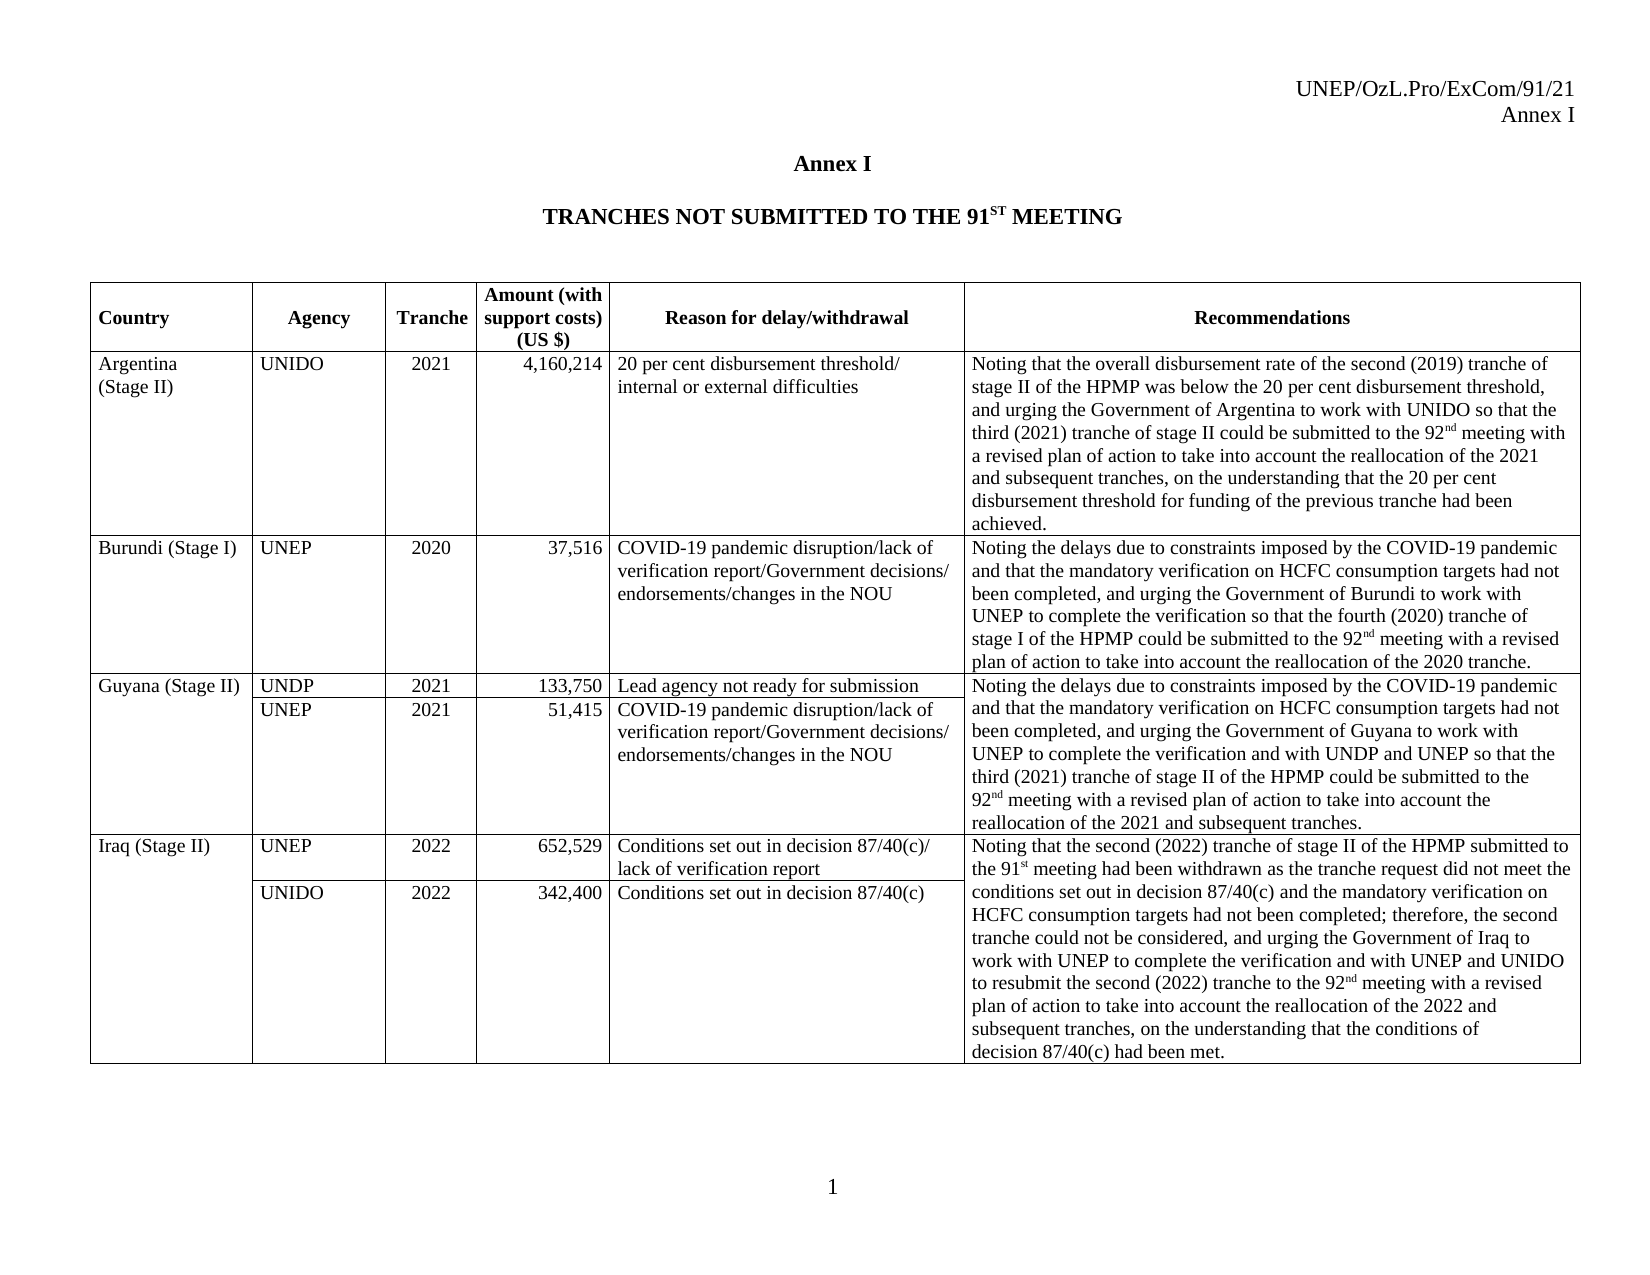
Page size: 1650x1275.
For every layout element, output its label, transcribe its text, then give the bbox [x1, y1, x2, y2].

table_cell 342,400 [477, 881, 609, 1063]
table_cell Conditions set out in decision 87/40(c) [610, 881, 964, 1063]
table_cell 51,415 [477, 698, 609, 833]
table_cell UNEP [253, 835, 385, 880]
table_cell UNEP [253, 698, 385, 833]
table_cell Burundi (Stage I) [91, 536, 252, 673]
table_cell 652,529 [477, 835, 609, 880]
table_cell Iraq (Stage II) [91, 835, 252, 1063]
table_cell 20 per cent disbursement threshold/ internal or external difficulties [610, 352, 964, 535]
table_cell UNIDO [253, 881, 385, 1063]
table_cell 37,516 [477, 536, 609, 673]
table_cell 2021 [386, 352, 476, 535]
table_cell Lead agency not ready for submission [610, 674, 964, 697]
table_cell Noting that the second (2022) tranche of stage II of the HPMP submitted to the 91st meeting had been withdrawn as the tranche request did not meet the conditions set out in decision 87/40(c) and the mandatory verification on HCFC consumption targets had not been completed; therefore, the second tranche could not be considered, and urging the Government of Iraq to work with UNEP to complete the verification and with UNEP and UNIDO to resubmit the second (2022) tranche to the 92nd meeting with a revised plan of action to take into account the reallocation of the 2022 and subsequent tranches, on the understanding that the conditions of decision 87/40(c) had been met. [965, 835, 1580, 1063]
table_cell 2020 [386, 536, 476, 673]
table_cell Conditions set out in decision 87/40(c)/ lack of verification report [610, 835, 964, 880]
table_cell COVID-19 pandemic disruption/lack of verification report/Government decisions/ endorsements/changes in the NOU [610, 536, 964, 673]
table_cell COVID-19 pandemic disruption/lack of verification report/Government decisions/ endorsements/changes in the NOU [610, 698, 964, 833]
table_header Agency [253, 283, 385, 351]
table_cell 2022 [386, 835, 476, 880]
table_cell Noting the delays due to constraints imposed by the COVID-19 pandemic and that the mandatory verification on HCFC consumption targets had not been completed, and urging the Government of Burundi to work with UNEP to complete the verification so that the fourth (2020) tranche of stage I of the HPMP could be submitted to the 92nd meeting with a revised plan of action to take into account the reallocation of the 2020 tranche. [965, 536, 1580, 673]
table_header Recommendations [965, 283, 1580, 351]
table_cell UNEP [253, 536, 385, 673]
table_cell Noting the delays due to constraints imposed by the COVID-19 pandemic and that the mandatory verification on HCFC consumption targets had not been completed, and urging the Government of Guyana to work with UNEP to complete the verification and with UNDP and UNEP so that the third (2021) tranche of stage II of the HPMP could be submitted to the 92nd meeting with a revised plan of action to take into account the reallocation of the 2021 and subsequent tranches. [965, 674, 1580, 833]
table_cell 4,160,214 [477, 352, 609, 535]
table_header Country [91, 283, 252, 351]
text TRANCHES NOT SUBMITTED TO THE 91ST MEETING [90, 203, 1575, 229]
table_cell Guyana (Stage II) [91, 674, 252, 833]
table_header Tranche [386, 283, 476, 351]
table_cell 2021 [386, 698, 476, 833]
table_header Amount (with support costs) (US $) [477, 283, 609, 351]
table_cell 133,750 [477, 674, 609, 697]
table_cell 2021 [386, 674, 476, 697]
table_cell UNIDO [253, 352, 385, 535]
table_cell 2022 [386, 881, 476, 1063]
table_cell Argentina (Stage II) [91, 352, 252, 535]
table_cell Noting that the overall disbursement rate of the second (2019) tranche of stage II of the HPMP was below the 20 per cent disbursement threshold, and urging the Government of Argentina to work with UNIDO so that the third (2021) tranche of stage II could be submitted to the 92nd meeting with a revised plan of action to take into account the reallocation of the 2021 and subsequent tranches, on the understanding that the 20 per cent disbursement threshold for funding of the previous tranche had been achieved. [965, 352, 1580, 535]
table_header Reason for delay/withdrawal [610, 283, 964, 351]
table_cell UNDP [253, 674, 385, 697]
text Annex I [90, 150, 1575, 176]
